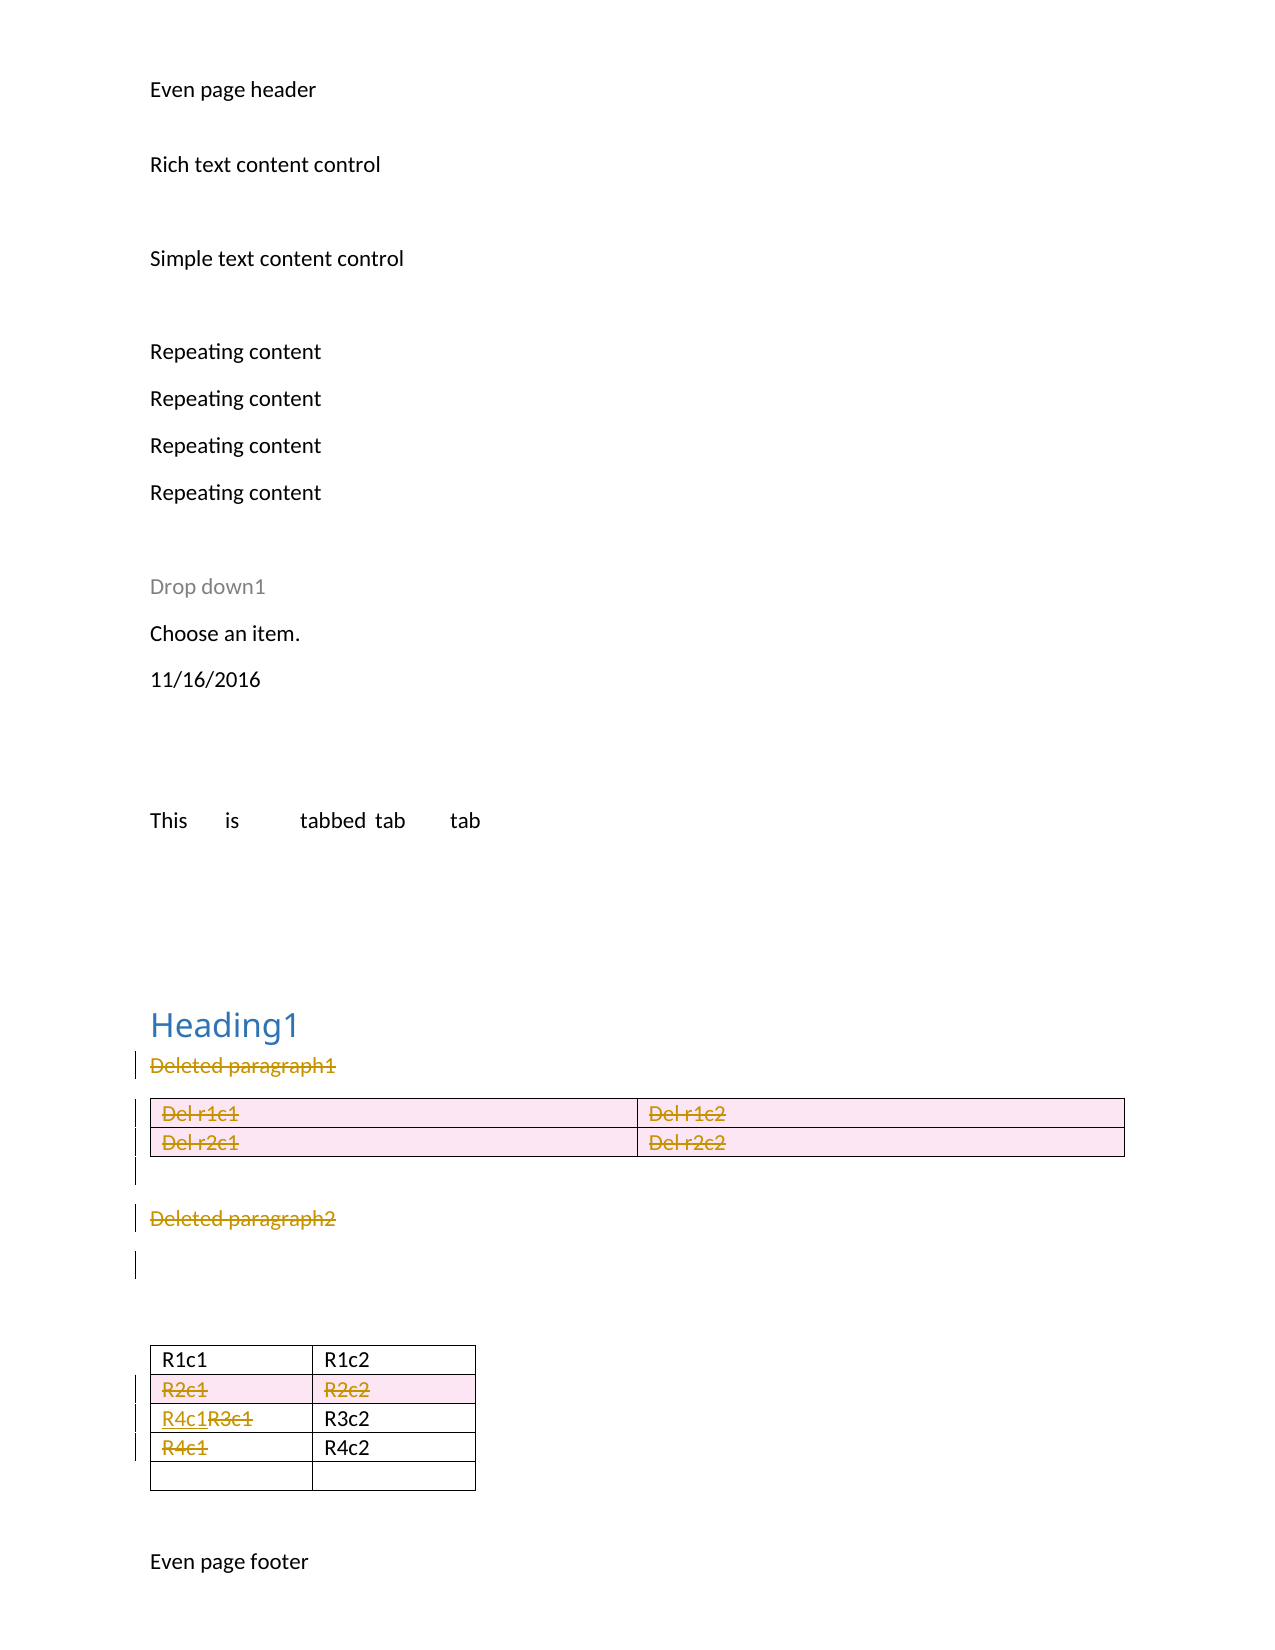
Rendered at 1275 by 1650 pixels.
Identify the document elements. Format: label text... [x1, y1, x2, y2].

table_cell [151, 1404, 312, 1432]
table_cell [151, 1462, 312, 1490]
table_cell [313, 1462, 475, 1490]
table_cell [151, 1433, 312, 1461]
table_cell R4c2 [313, 1433, 475, 1461]
text This is tabbed tab tab [150, 806, 1125, 834]
subtitle Heading1 [150, 1002, 1125, 1047]
table_header R1c2 [313, 1346, 475, 1374]
table_header R1c1 [151, 1346, 312, 1374]
table_cell R3c2 [313, 1404, 475, 1432]
